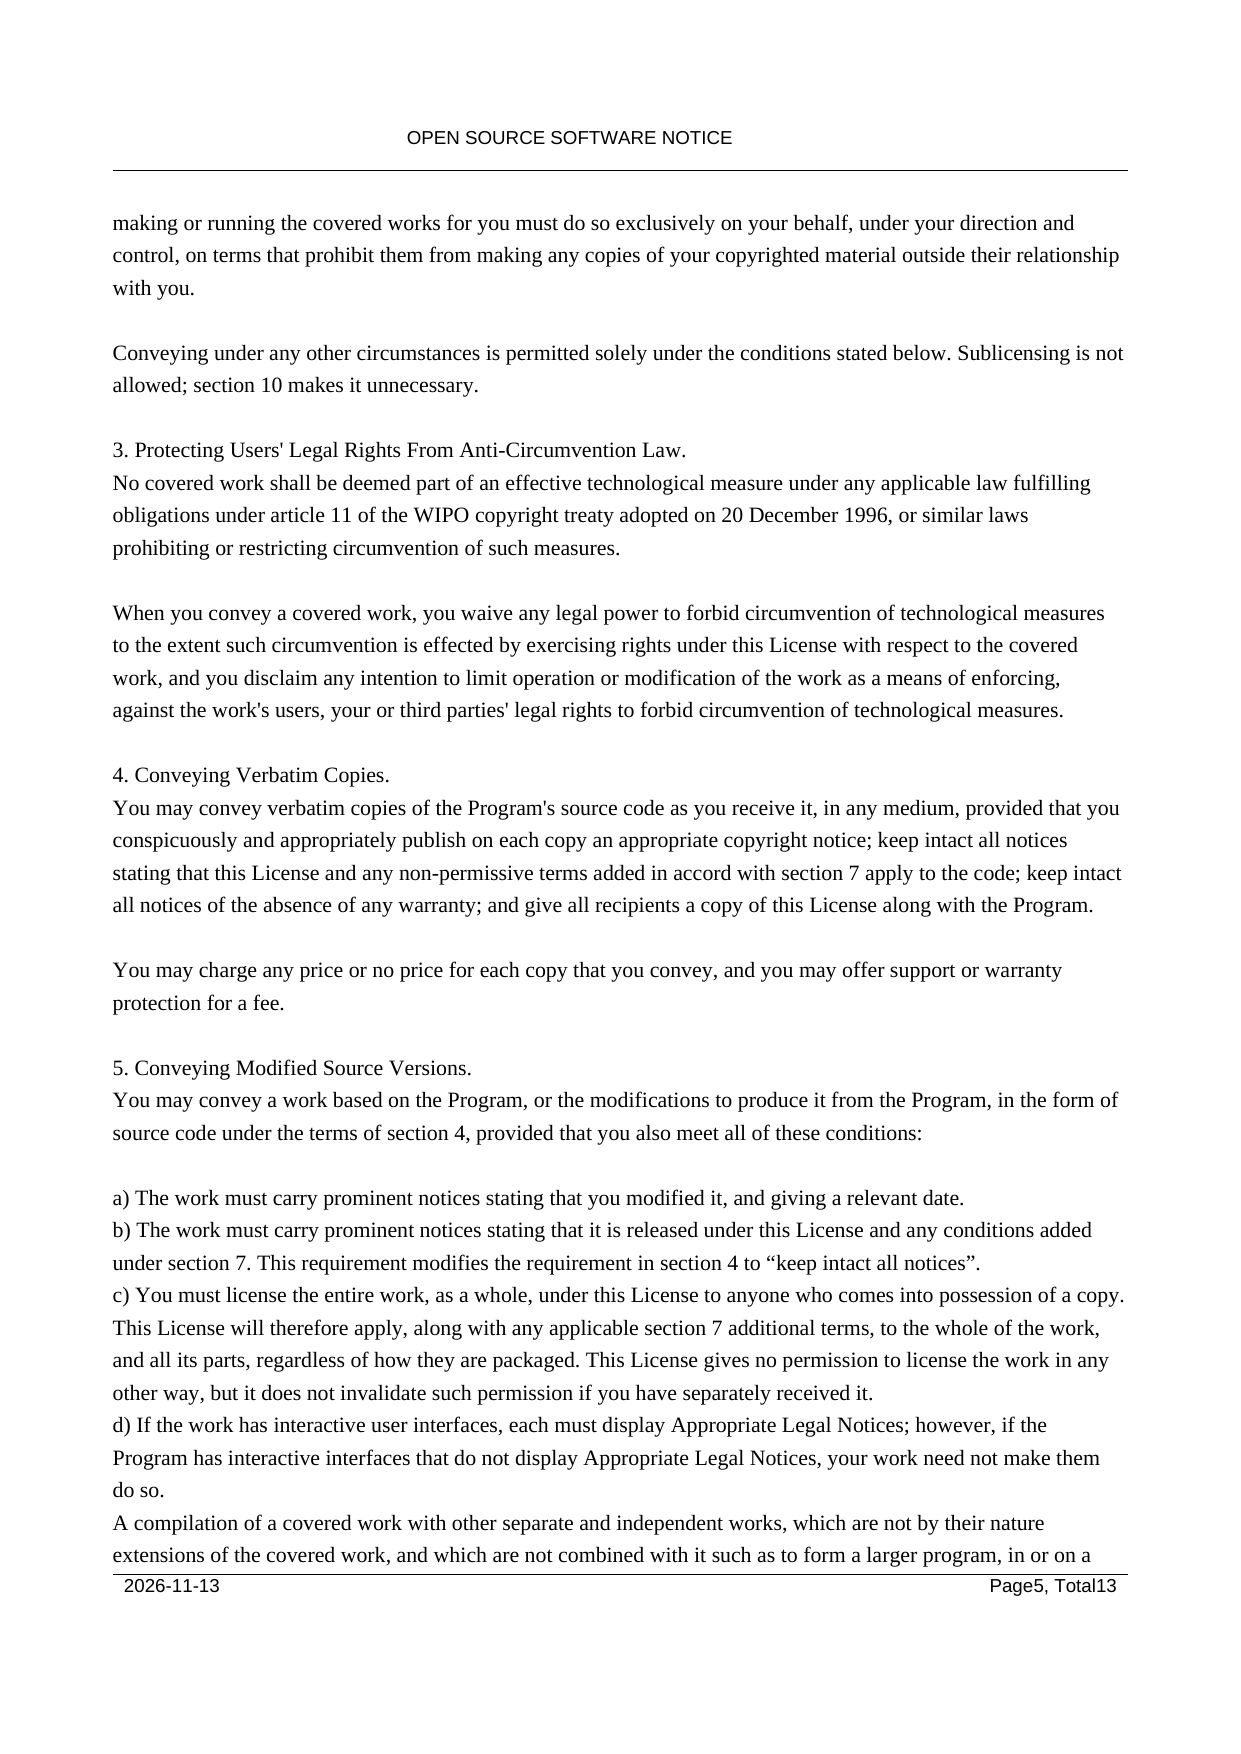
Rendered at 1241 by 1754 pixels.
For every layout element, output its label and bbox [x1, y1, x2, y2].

text [112, 206, 1128, 1571]
